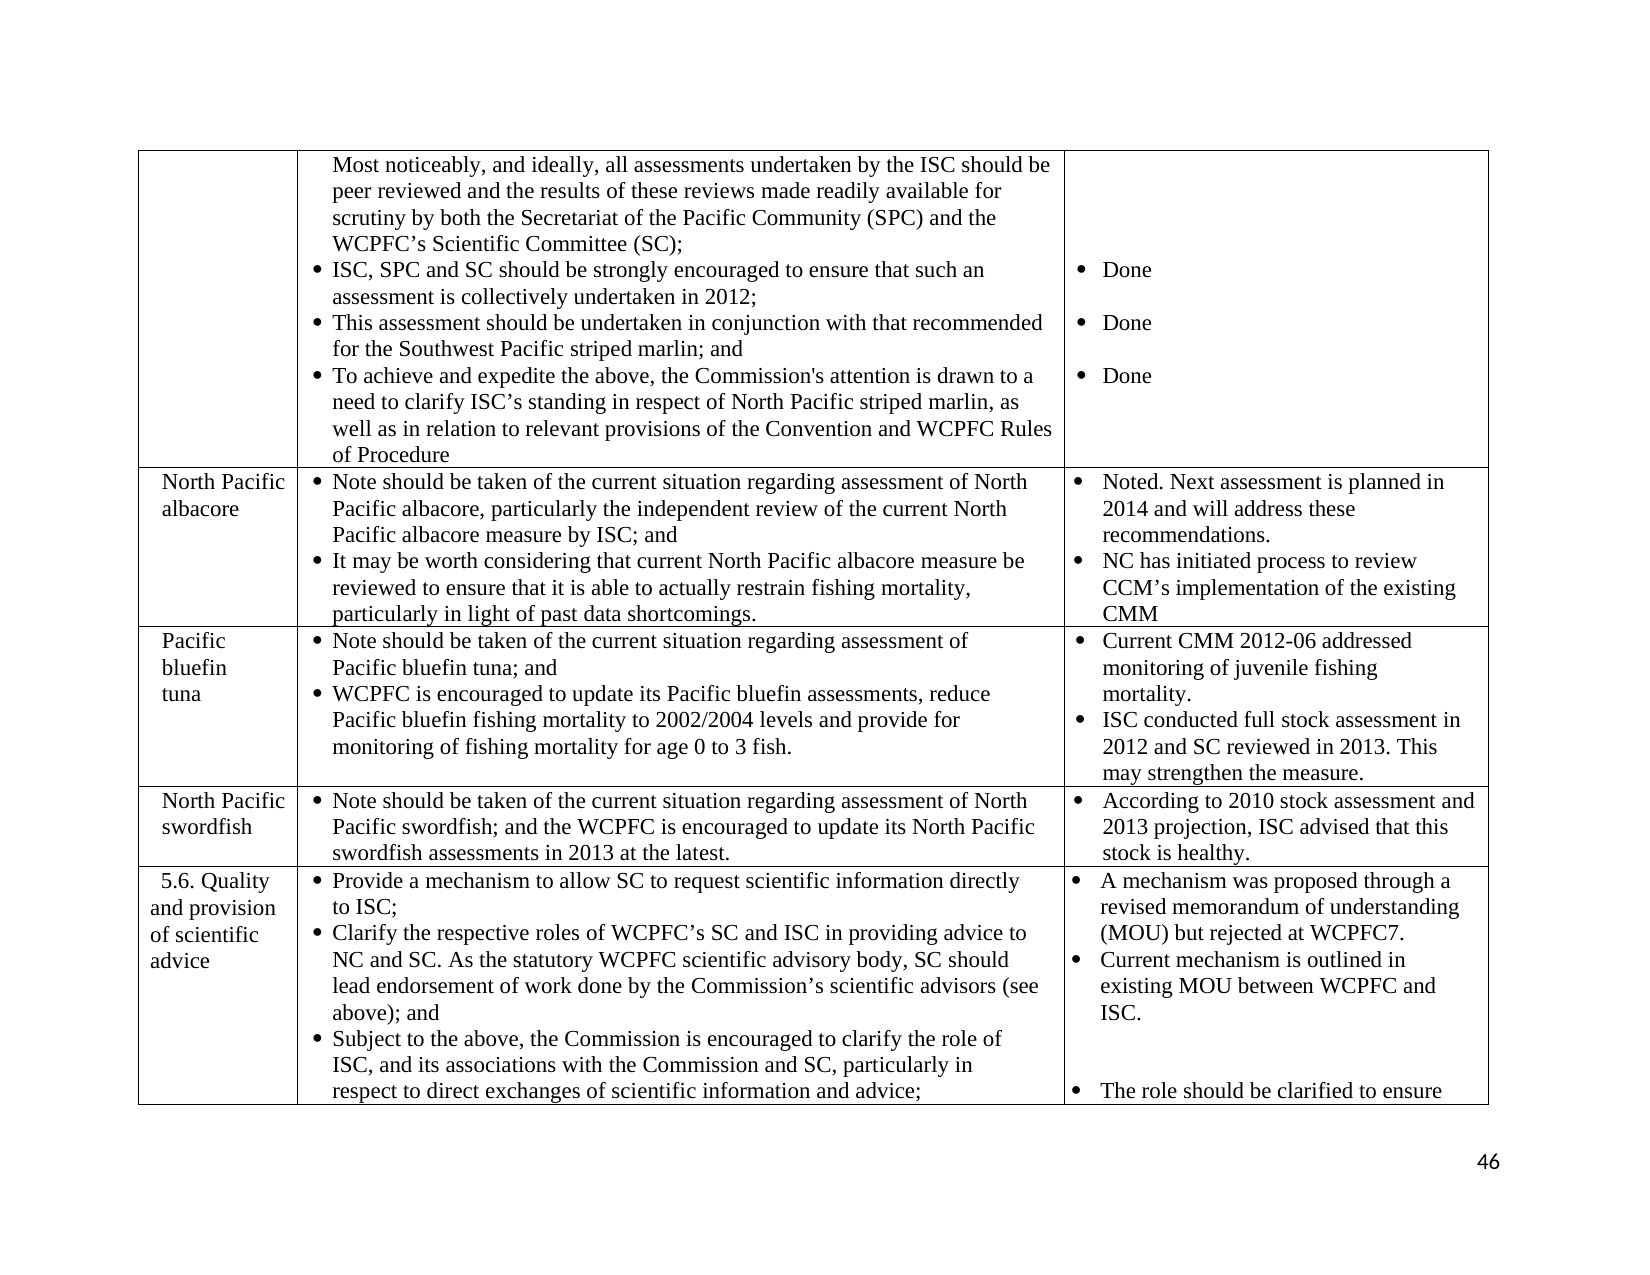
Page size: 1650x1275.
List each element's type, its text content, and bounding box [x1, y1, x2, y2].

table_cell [139, 867, 297, 1104]
table_cell According to 2010 stock assessment and 2013 projection, ISC advised that this stock is healthy. [1065, 787, 1488, 866]
table_cell Note should be taken of the current situation regarding assessment of Pacific bluefin tuna; and WCPFC is encouraged to update its Pacific bluefin assessments, reduce Pacific bluefin fishing mortality to 2002/2004 levels and provide for monitoring of fishing mortality for age 0 to 3 fish. [298, 627, 1064, 786]
table_cell North Pacific albacore [139, 468, 297, 626]
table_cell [1065, 867, 1488, 1104]
table_cell North Pacific swordfish [139, 787, 297, 866]
table_cell Noted. Next assessment is planned in 2014 and will address these recommendations. NC has initiated process to review CCM’s implementation of the existing CMM [1065, 468, 1488, 626]
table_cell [298, 867, 1064, 1104]
table_cell Pacific bluefin tuna [139, 627, 297, 786]
table_cell Note should be taken of the current situation regarding assessment of North Pacific albacore, particularly the independent review of the current North Pacific albacore measure by ISC; and It may be worth considering that current North Pacific albacore measure be reviewed to ensure that it is able to actually restrain fishing mortality, particularly in light of past data shortcomings. [298, 468, 1064, 626]
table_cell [298, 151, 1064, 467]
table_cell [1065, 151, 1488, 467]
table_cell Note should be taken of the current situation regarding assessment of North Pacific swordfish; and the WCPFC is encouraged to update its North Pacific swordfish assessments in 2013 at the latest. [298, 787, 1064, 866]
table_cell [139, 151, 297, 467]
table_cell Current CMM 2012-06 addressed monitoring of juvenile fishing mortality. ISC conducted full stock assessment in 2012 and SC reviewed in 2013. This may strengthen the measure. [1065, 627, 1488, 786]
